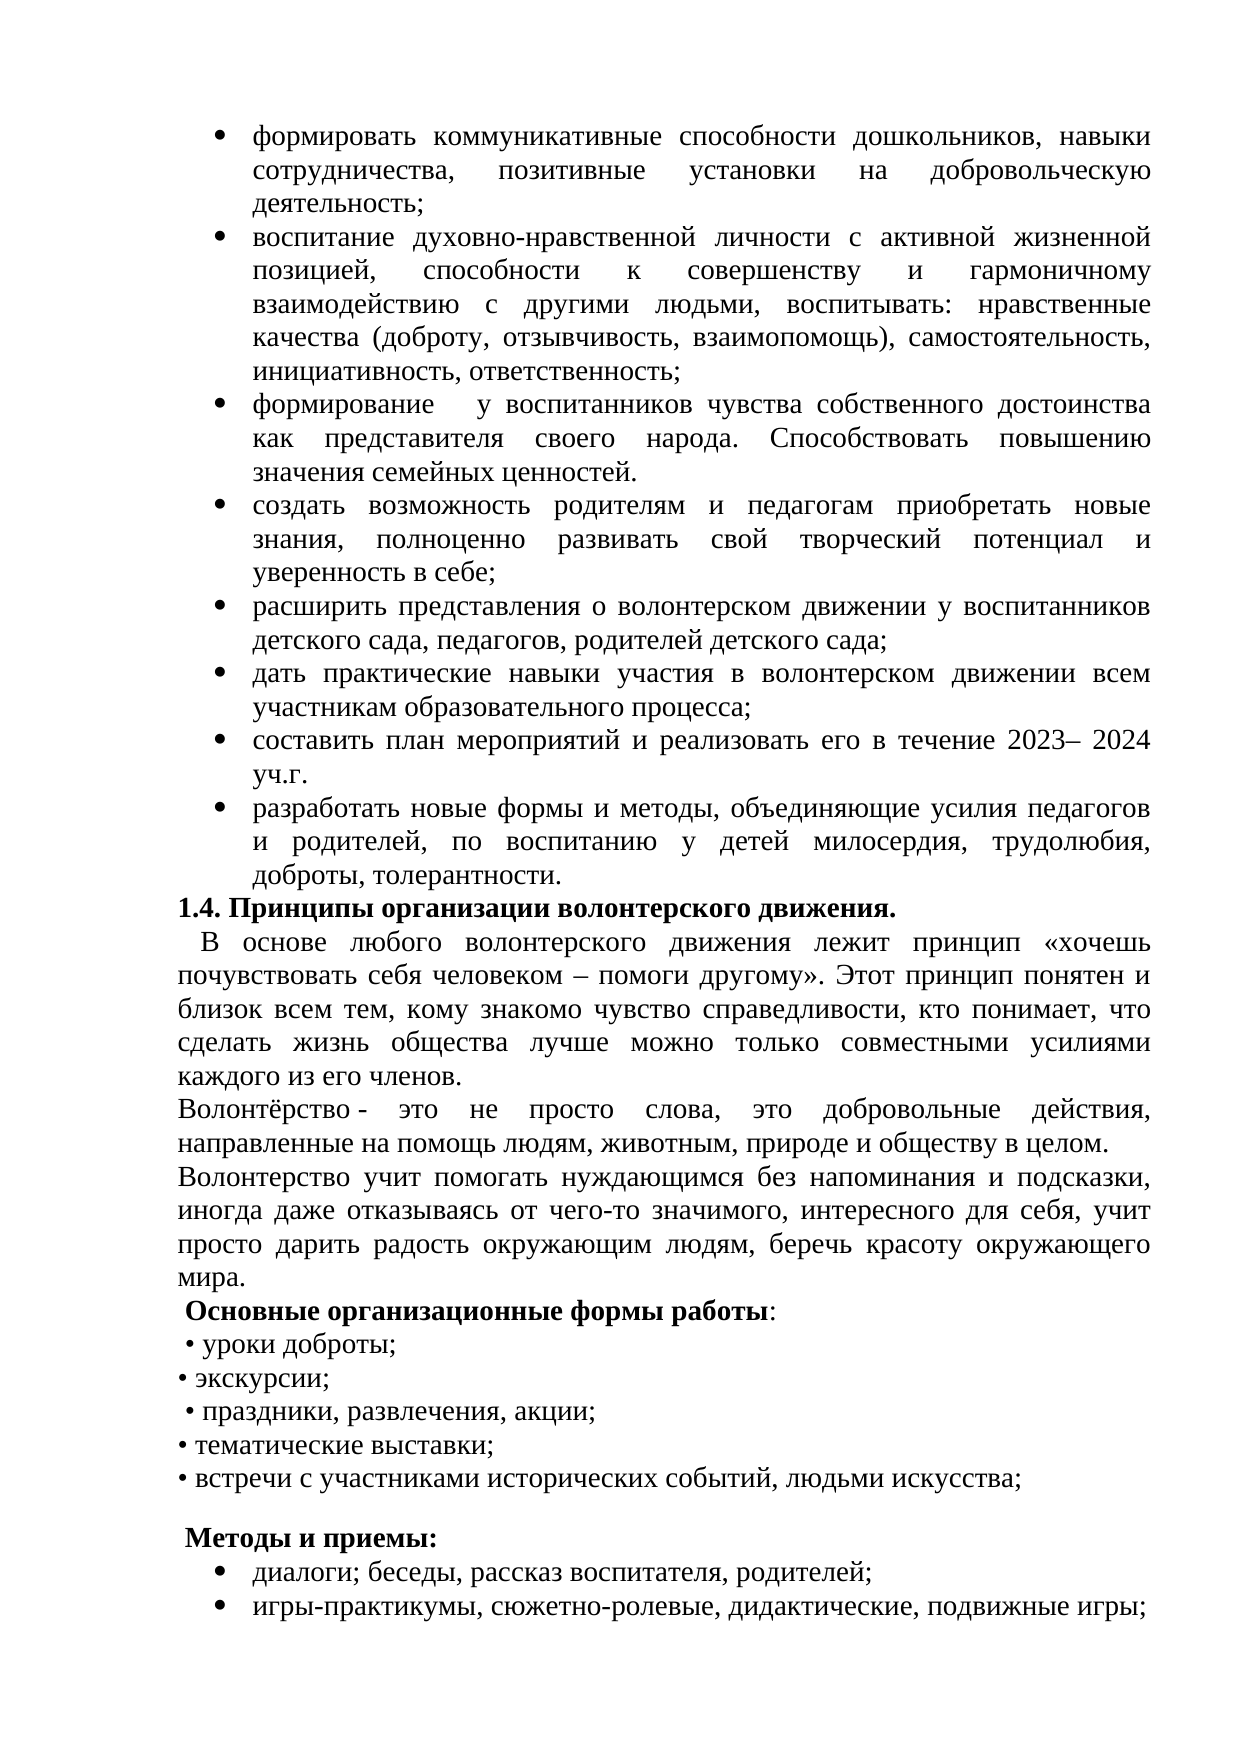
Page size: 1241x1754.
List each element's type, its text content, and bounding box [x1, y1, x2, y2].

list расширить представления о волонтерском движении у воспитанников детского сада, педагогов, родителей детского сада; [215, 588, 1152, 655]
text В основе любого волонтерского движения лежит принцип «хочешь почувствовать себя человеком – помоги другому». Этот принцип понятен и близок всем тем, кому знакомо чувство справедливости, кто понимает, что сделать жизнь общества лучше можно только совместными усилиями каждого из его членов. [177, 924, 1152, 1092]
text Основные организационные формы работы: [177, 1293, 1152, 1326]
text Волонтёрство - это не просто слова, это добровольные действия, направленные на помощь людям, животным, природе и обществу в целом. [177, 1092, 1152, 1159]
text 1.4. Принципы организации волонтерского движения. [177, 890, 1152, 924]
list игры-практикумы, сюжетно-ролевые, дидактические, подвижные игры; [215, 1588, 1152, 1621]
list воспитание духовно-нравственной личности с активной жизненной позицией, способности к совершенству и гармоничному взаимодействию с другими людьми, воспитывать: нравственные качества (доброту, отзывчивость, взаимопомощь), самостоятельность, инициативность, ответственность; [215, 219, 1152, 387]
list диалоги; беседы, рассказ воспитателя, родителей; [215, 1554, 1152, 1588]
text • уроки доброты; [177, 1326, 1152, 1360]
list создать возможность родителям и педагогам приобретать новые знания, полноценно развивать свой творческий потенциал и уверенность в себе; [215, 487, 1152, 588]
list дать практические навыки участия в волонтерском движении всем участникам образовательного процесса; [215, 655, 1152, 722]
text Волонтерство учит помогать нуждающимся без напоминания и подсказки, иногда даже отказываясь от чего-то значимого, интересного для себя, учит просто дарить радость окружающим людям, беречь красоту окружающего мира. [177, 1159, 1152, 1293]
list составить план мероприятий и реализовать его в течение 2023– 2024 уч.г. [215, 722, 1152, 790]
text • встречи с участниками исторических событий, людьми искусства; [177, 1461, 1152, 1494]
list разработать новые формы и методы, объединяющие усилия педагогов и родителей, по воспитанию у детей милосердия, трудолюбия, доброты, толерантности. [215, 790, 1152, 890]
text • праздники, развлечения, акции; [177, 1393, 1152, 1427]
text • экскурсии; [177, 1360, 1152, 1393]
list формирование у воспитанников чувства собственного достоинства как представителя своего народа. Способствовать повышению значения семейных ценностей. [215, 387, 1152, 487]
list формировать коммуникативные способности дошкольников, навыки сотрудничества, позитивные установки на добровольческую деятельность; [215, 118, 1152, 219]
text Методы и приемы: [177, 1521, 1152, 1554]
text • тематические выставки; [177, 1427, 1152, 1461]
